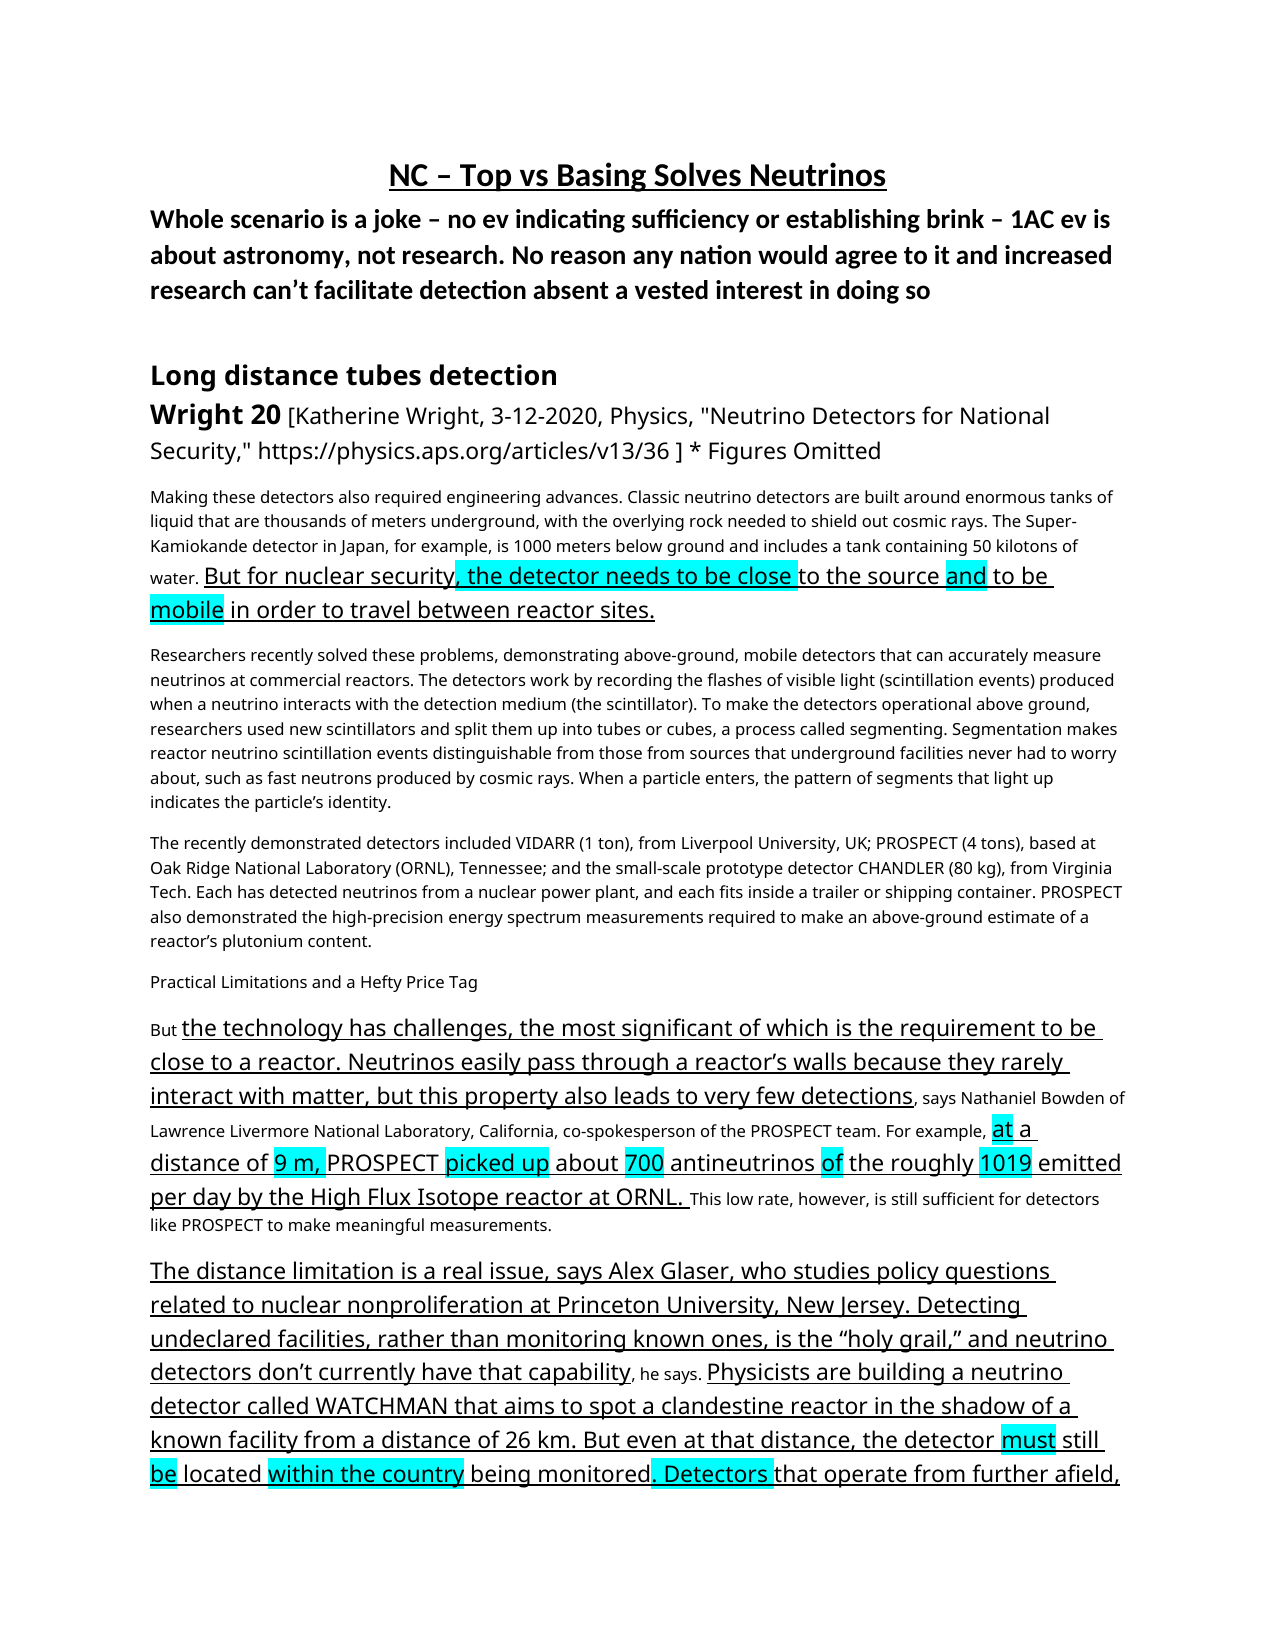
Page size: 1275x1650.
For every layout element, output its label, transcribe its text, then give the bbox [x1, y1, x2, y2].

text Making these detectors also required engineering advances. Classic neutrino detectors are built around enormous tanks of liquid that are thousands of meters underground, with the overlying rock needed to shield out cosmic rays. The Super-Kamiokande detector in Japan, for example, is 1000 meters below ground and includes a tank containing 50 kilotons of water. But for nuclear security, the detector needs to be close to the source and to be mobile in order to travel between reactor sites. [150, 486, 1125, 625]
text But the technology has challenges, the most significant of which is the requirement to be close to a reactor. Neutrinos easily pass through a reactor’s walls because they rarely interact with matter, but this property also leads to very few detections, says Nathaniel Bowden of Lawrence Livermore National Laboratory, California, co-spokesperson of the PROSPECT team. For example, at a distance of 9 m, PROSPECT picked up about 700 antineutrinos of the roughly 1019 emitted per day by the High Flux Isotope reactor at ORNL. This low rate, however, is still sufficient for detectors like PROSPECT to make meaningful measurements. [150, 1012, 1125, 1237]
text Wright 20 [Katherine Wright, 3-12-2020, Physics, "Neutrino Detectors for National Security," https://physics.aps.org/articles/v13/36 ] * Figures Omitted [150, 396, 1125, 466]
text Practical Limitations and a Hefty Price Tag [150, 971, 1125, 994]
text The recently demonstrated detectors included VIDARR (1 ton), from Liverpool University, UK; PROSPECT (4 tons), based at Oak Ridge National Laboratory (ORNL), Tennessee; and the small-scale prototype detector CHANDLER (80 kg), from Virginia Tech. Each has detected neutrinos from a nuclear power plant, and each fits inside a trailer or shipping container. PROSPECT also demonstrated the high-precision energy spectrum measurements required to make an above-ground estimate of a reactor’s plutonium content. [150, 832, 1125, 953]
subtitle Whole scenario is a joke – no ev indicating sufficiency or establishing brink – 1AC ev is about astronomy, not research. No reason any nation would agree to it and increased research can’t facilitate detection absent a vested interest in doing so [150, 202, 1125, 307]
subtitle NC – Top vs Basing Solves Neutrinos [150, 154, 1125, 195]
subtitle Long distance tubes detection [150, 356, 1125, 393]
text Researchers recently solved these problems, demonstrating above-ground, mobile detectors that can accurately measure neutrinos at commercial reactors. The detectors work by recording the flashes of visible light (scintillation events) produced when a neutrino interacts with the detection medium (the scintillator). To make the detectors operational above ground, researchers used new scintillators and split them up into tubes or cubes, a process called segmenting. Segmentation makes reactor neutrino scintillation events distinguishable from those from sources that underground facilities never had to worry about, such as fast neutrons produced by cosmic rays. When a particle enters, the pattern of segments that light up indicates the particle’s identity. [150, 644, 1125, 813]
